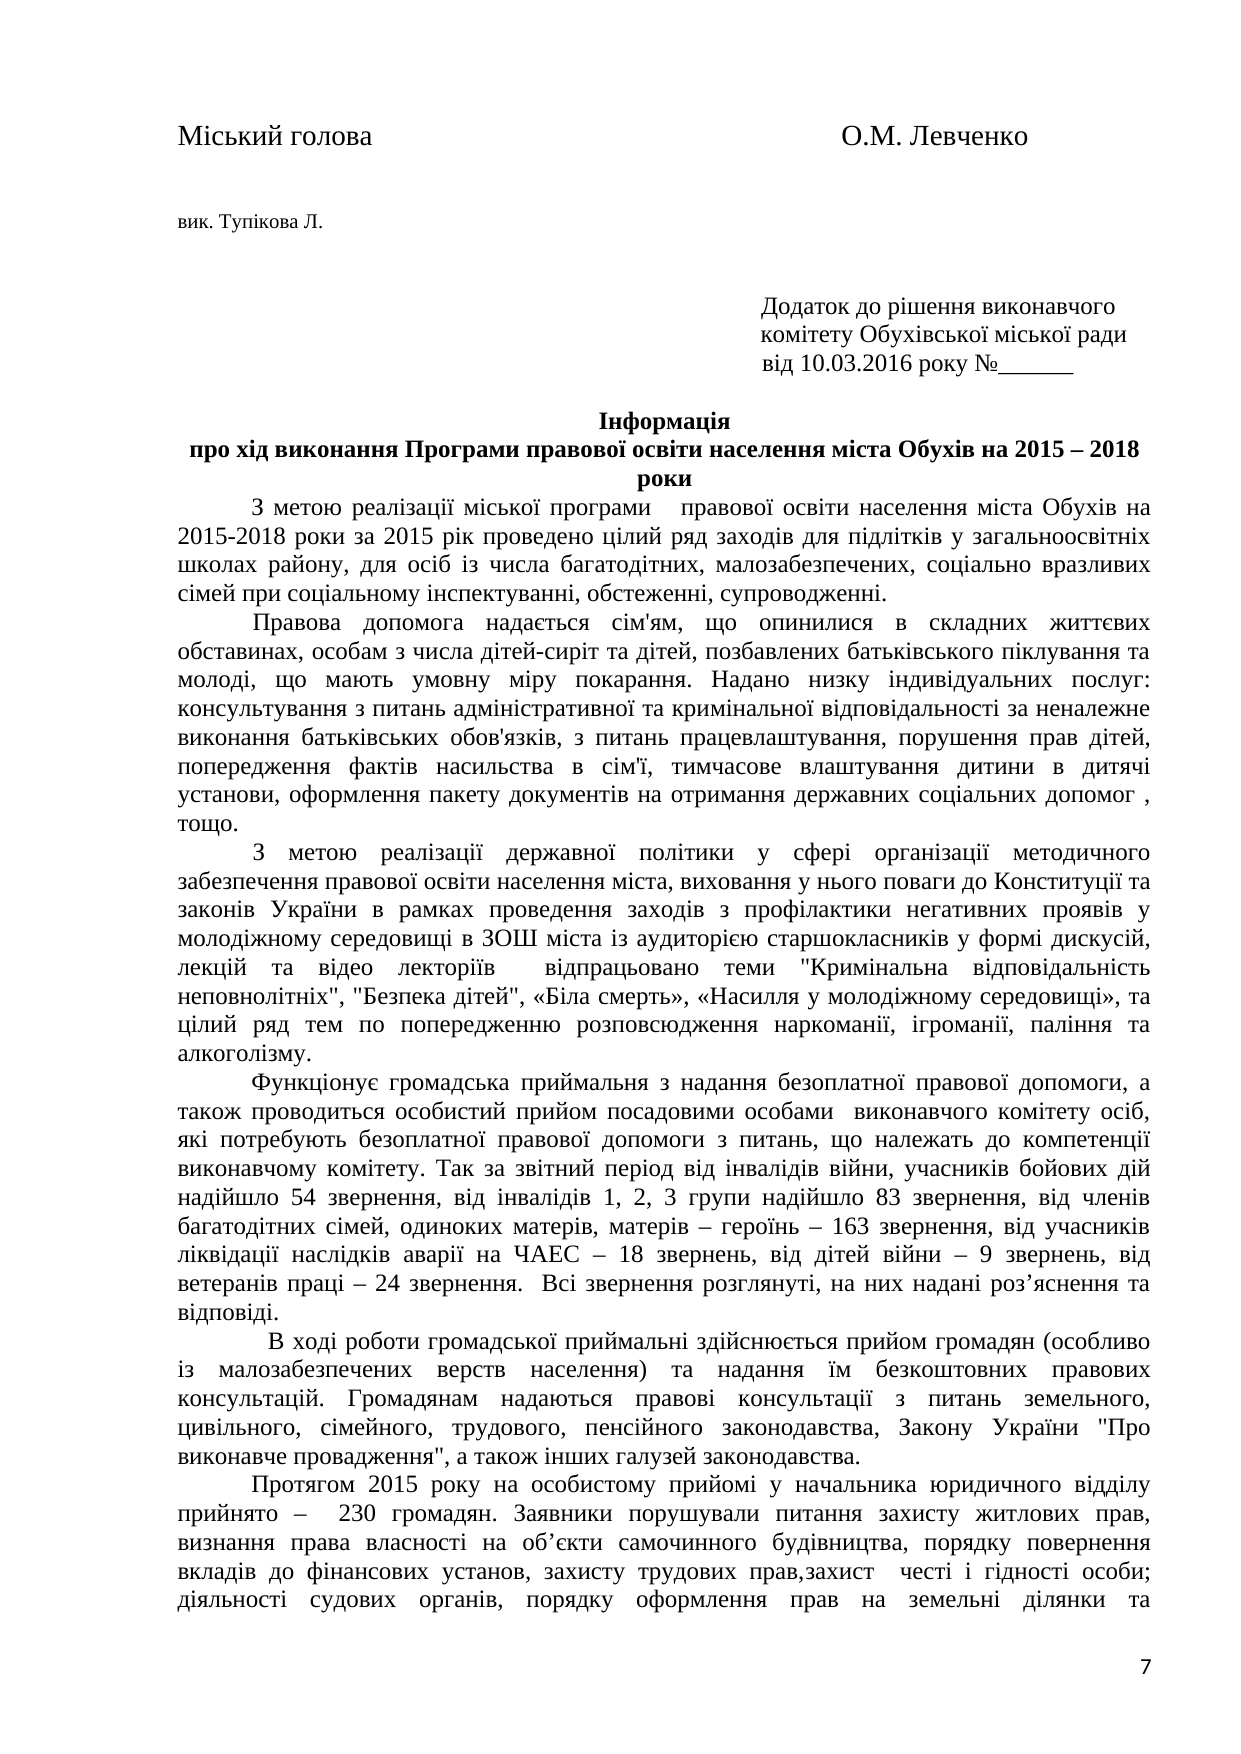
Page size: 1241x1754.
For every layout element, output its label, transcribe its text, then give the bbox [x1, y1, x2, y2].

text комітету Обухівської міської ради [177, 319, 1152, 348]
text Функціонує громадська приймальня з надання безоплатної правової допомоги, а також проводиться особистий прийом посадовими особами виконавчого комітету осіб, які потребують безоплатної правової допомоги з питань, що належать до компетенції виконавчому комітету. Так за звітний період від інвалідів війни, учасників бойових дій надійшло 54 звернення, від інвалідів 1, 2, 3 групи надійшло 83 звернення, від членів багатодітних сімей, одиноких матерів, матерів – героїнь – 163 звернення, від учасників ліквідації наслідків аварії на ЧАЕС – 18 звернень, від дітей війни – 9 звернень, від ветеранів праці – 24 звернення. Всі звернення розглянуті, на них надані роз’яснення та відповіді. [177, 1067, 1152, 1326]
text Правова допомога надається сім'ям, що опинилися в складних життєвих обставинах, особам з числа дітей-сиріт та дітей, позбавлених батьківського піклування та молоді, що мають умовну міру покарання. Надано низку індивідуальних послуг: консультування з питань адміністративної та кримінальної відповідальності за неналежне виконання батьківських обов'язків, з питань працевлаштування, порушення прав дітей, попередження фактів насильства в сім'ї, тимчасове влаштування дитини в дитячі установи, оформлення пакету документів на отримання державних соціальних допомог , тощо. [177, 607, 1152, 837]
text про хід виконання Програми правової освіти населення міста Обухів на 2015 – 2018 роки [177, 434, 1152, 492]
text Додаток до рішення виконавчого [177, 291, 1152, 319]
text З метою реалізації державної політики у сфері організації методичного забезпечення правової освіти населення міста, виховання у нього поваги до Конституції та законів України в рамках проведення заходів з профілактики негативних проявів у молодіжному середовищі в ЗОШ міста із аудиторією старшокласників у формі дискусій, лекцій та відео лекторіїв відпрацьовано теми "Кримінальна відповідальність неповнолітніх", "Безпека дітей", «Біла смерть», «Насилля у молодіжному середовищі», та цілий ряд тем по попередженню розповсюдження наркоманії, ігроманії, паління та алкоголізму. [177, 837, 1152, 1067]
text вик. Тупікова Л. [177, 209, 1152, 233]
text В ході роботи громадської приймальні здійснюється прийом громадян (особливо із малозабезпечених верств населення) та надання їм безкоштовних правових консультацій. Громадянам надаються правові консультації з питань земельного, цивільного, сімейного, трудового, пенсійного законодавства, Закону України "Про виконавче провадження", а також інших галузей законодавства. [177, 1326, 1152, 1469]
text від 10.03.2016 року №______ [177, 348, 1152, 377]
text Міський голова О.М. Левченко [177, 118, 1152, 152]
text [177, 1469, 1152, 1613]
text З метою реалізації міської програми правової освіти населення міста Обухів на 2015-2018 роки за 2015 рік проведено цілий ряд заходів для підлітків у загальноосвітніх школах району, для осіб із числа багатодітних, малозабезпечених, соціально вразливих сімей при соціальному інспектуванні, обстеженні, супроводженні. [177, 492, 1152, 607]
text Інформація [177, 406, 1152, 434]
